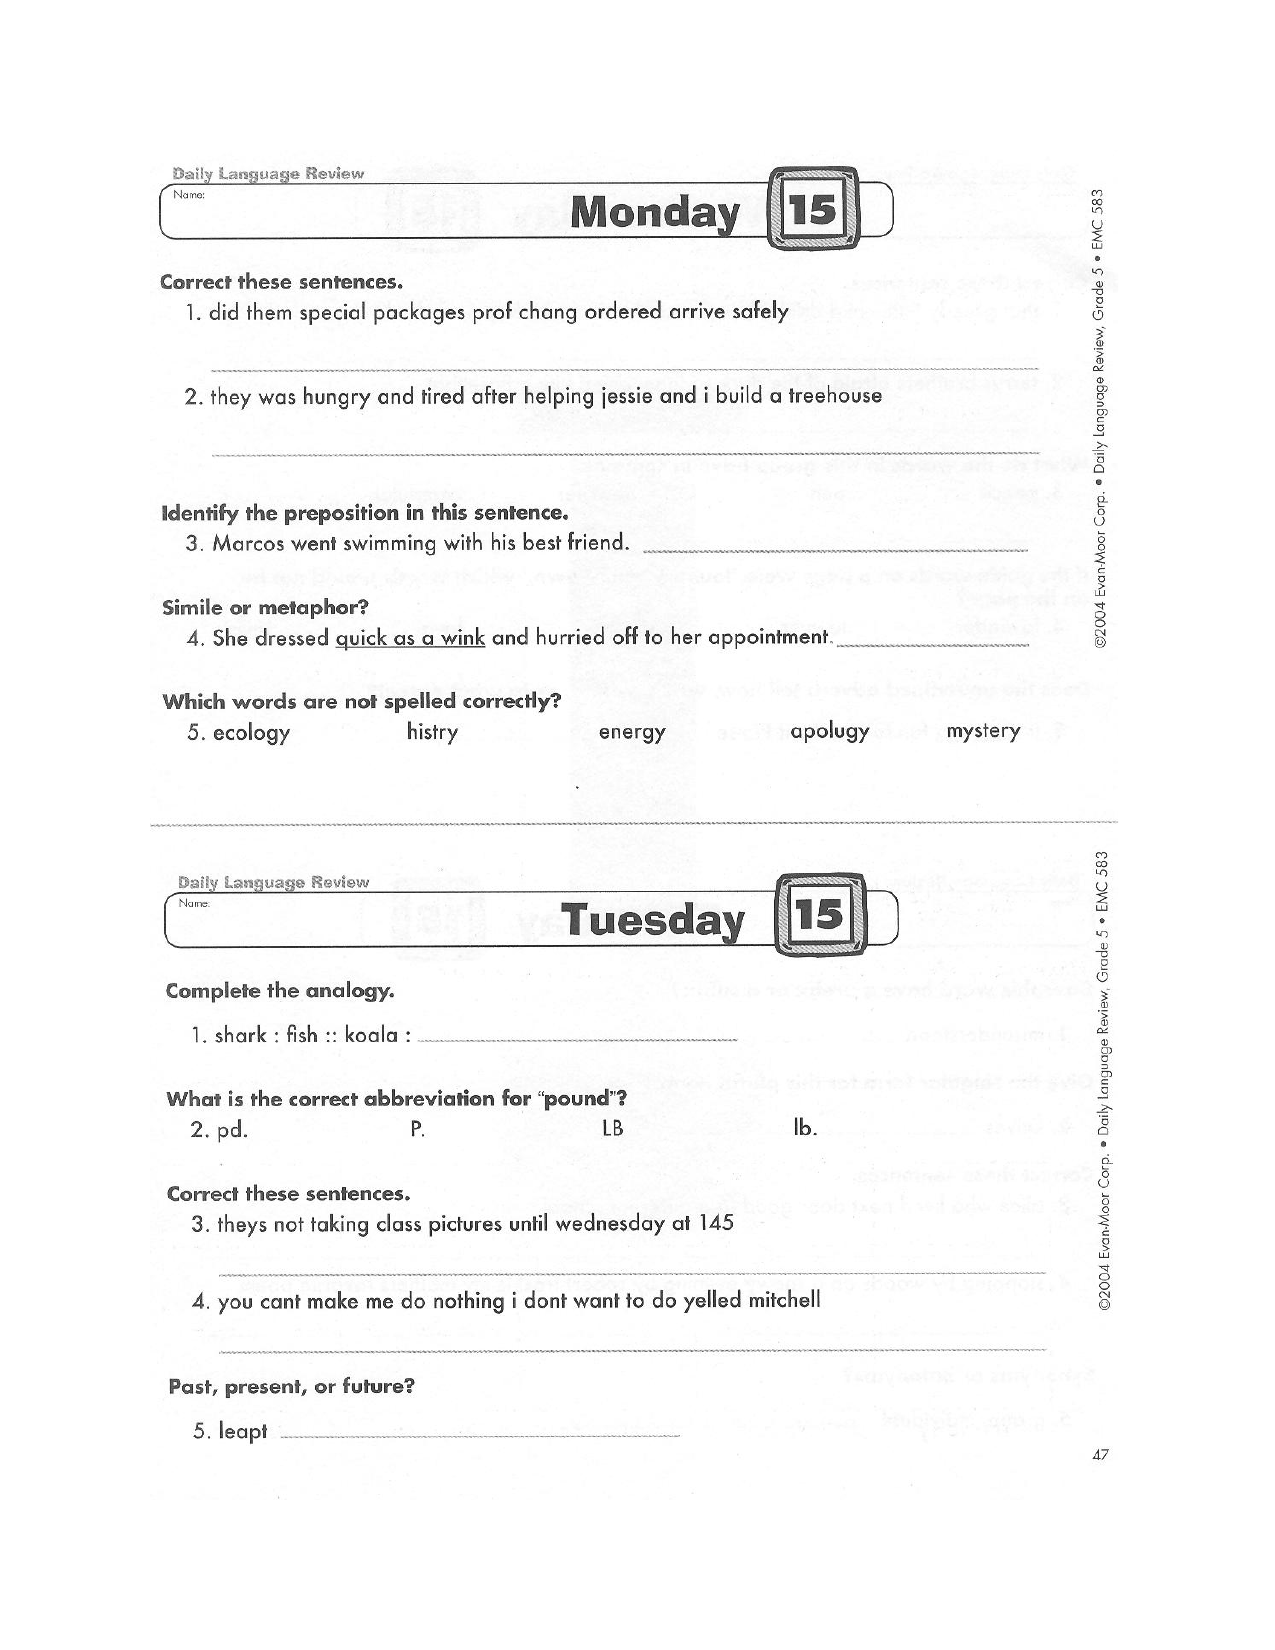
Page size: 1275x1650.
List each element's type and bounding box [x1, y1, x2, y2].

picture [150, 150, 1119, 1500]
